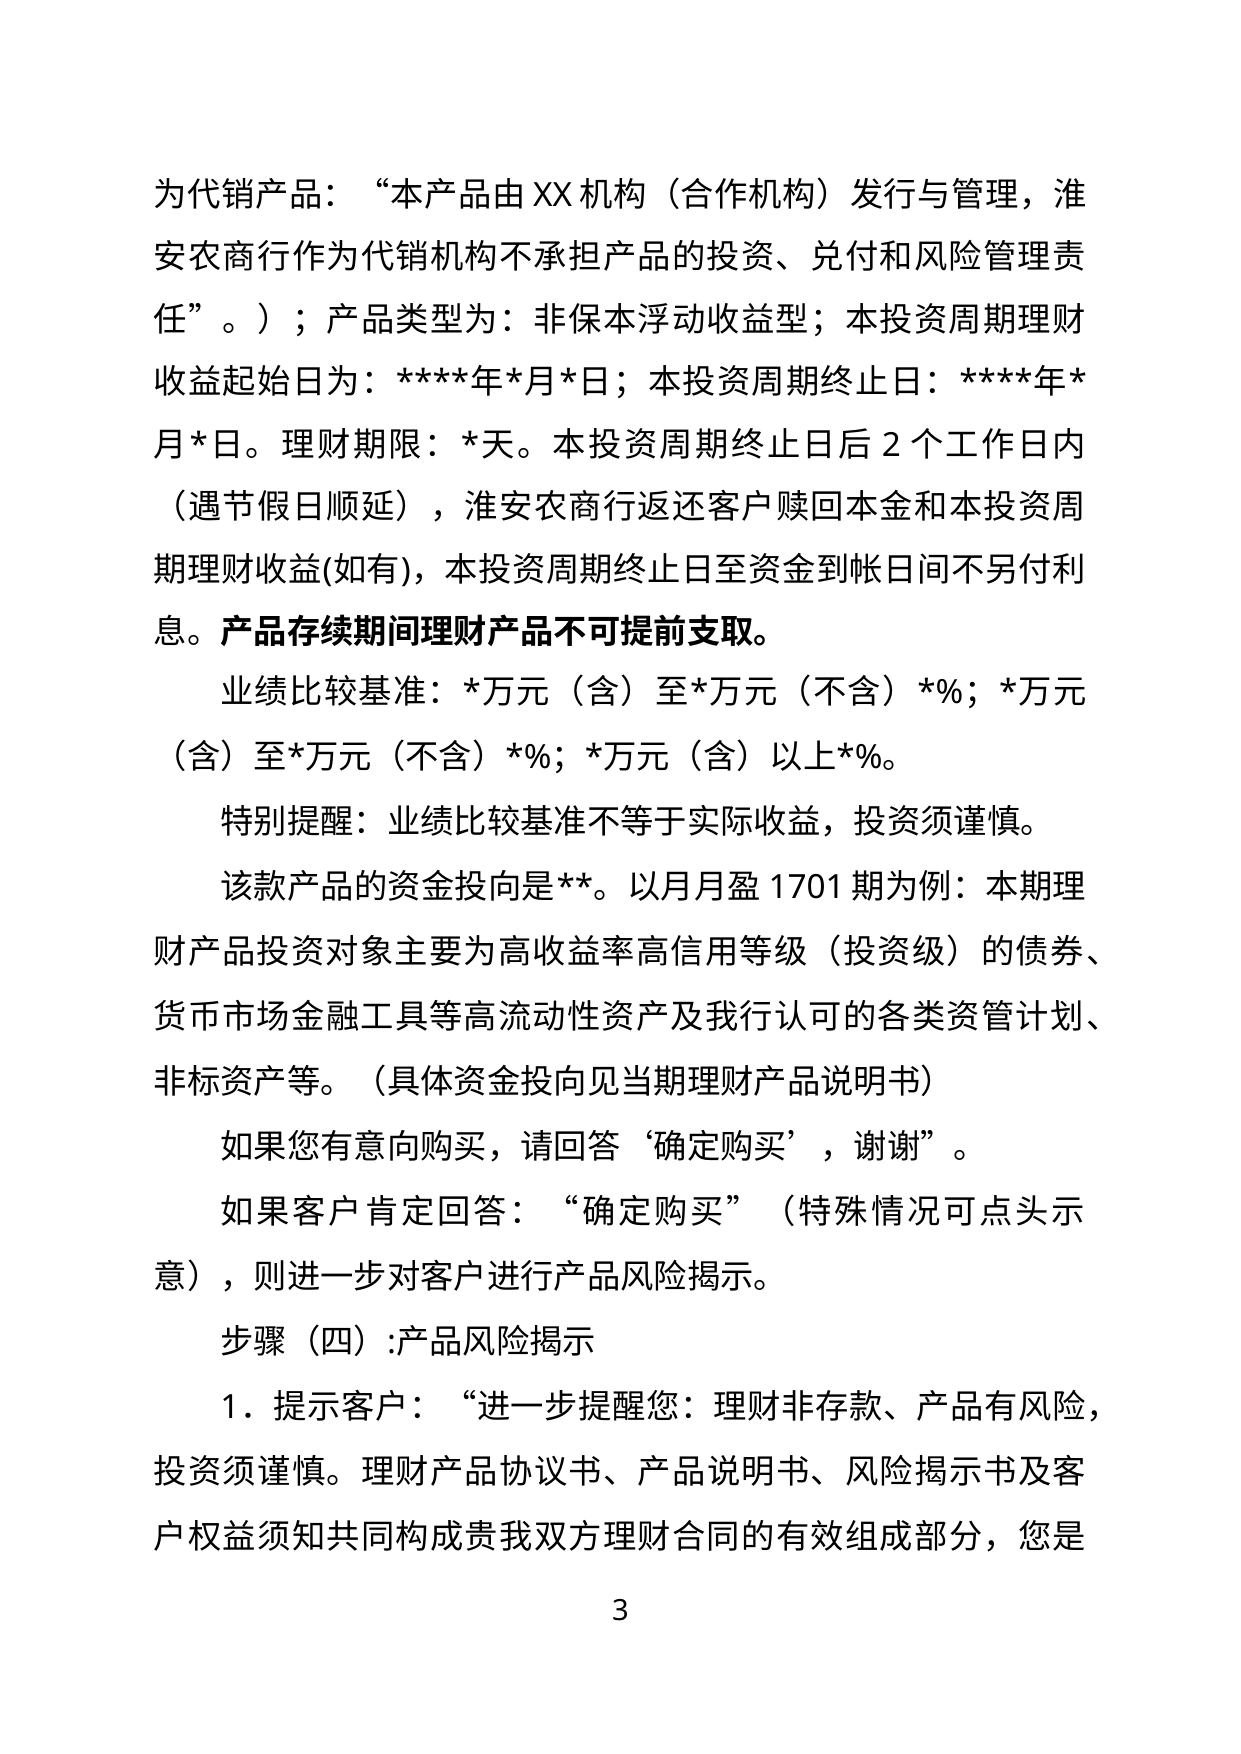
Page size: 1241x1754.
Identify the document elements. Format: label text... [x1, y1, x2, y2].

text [153, 156, 1087, 656]
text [153, 1371, 1087, 1566]
text 该款产品的资金投向是**。以月月盈1701期为例：本期理财产品投资对象主要为高收益率高信用等级（投资级）的债券、货币市场金融工具等高流动性资产及我行认可的各类资管计划、非标资产等。（具体资金投向见当期理财产品说明书） [153, 851, 1087, 1111]
text 如果客户肯定回答：“确定购买”（特殊情况可点头示意），则进一步对客户进行产品风险揭示。 [153, 1176, 1087, 1306]
text 如果您有意向购买，请回答‘确定购买’，谢谢”。 [153, 1111, 1087, 1176]
text 业绩比较基准：*万元（含）至*万元（不含）*%；*万元（含）至*万元（不含）*%；*万元（含）以上*%。 [153, 656, 1087, 786]
text 步骤（四）:产品风险揭示 [153, 1306, 1087, 1371]
text 特别提醒：业绩比较基准不等于实际收益，投资须谨慎。 [153, 786, 1087, 851]
